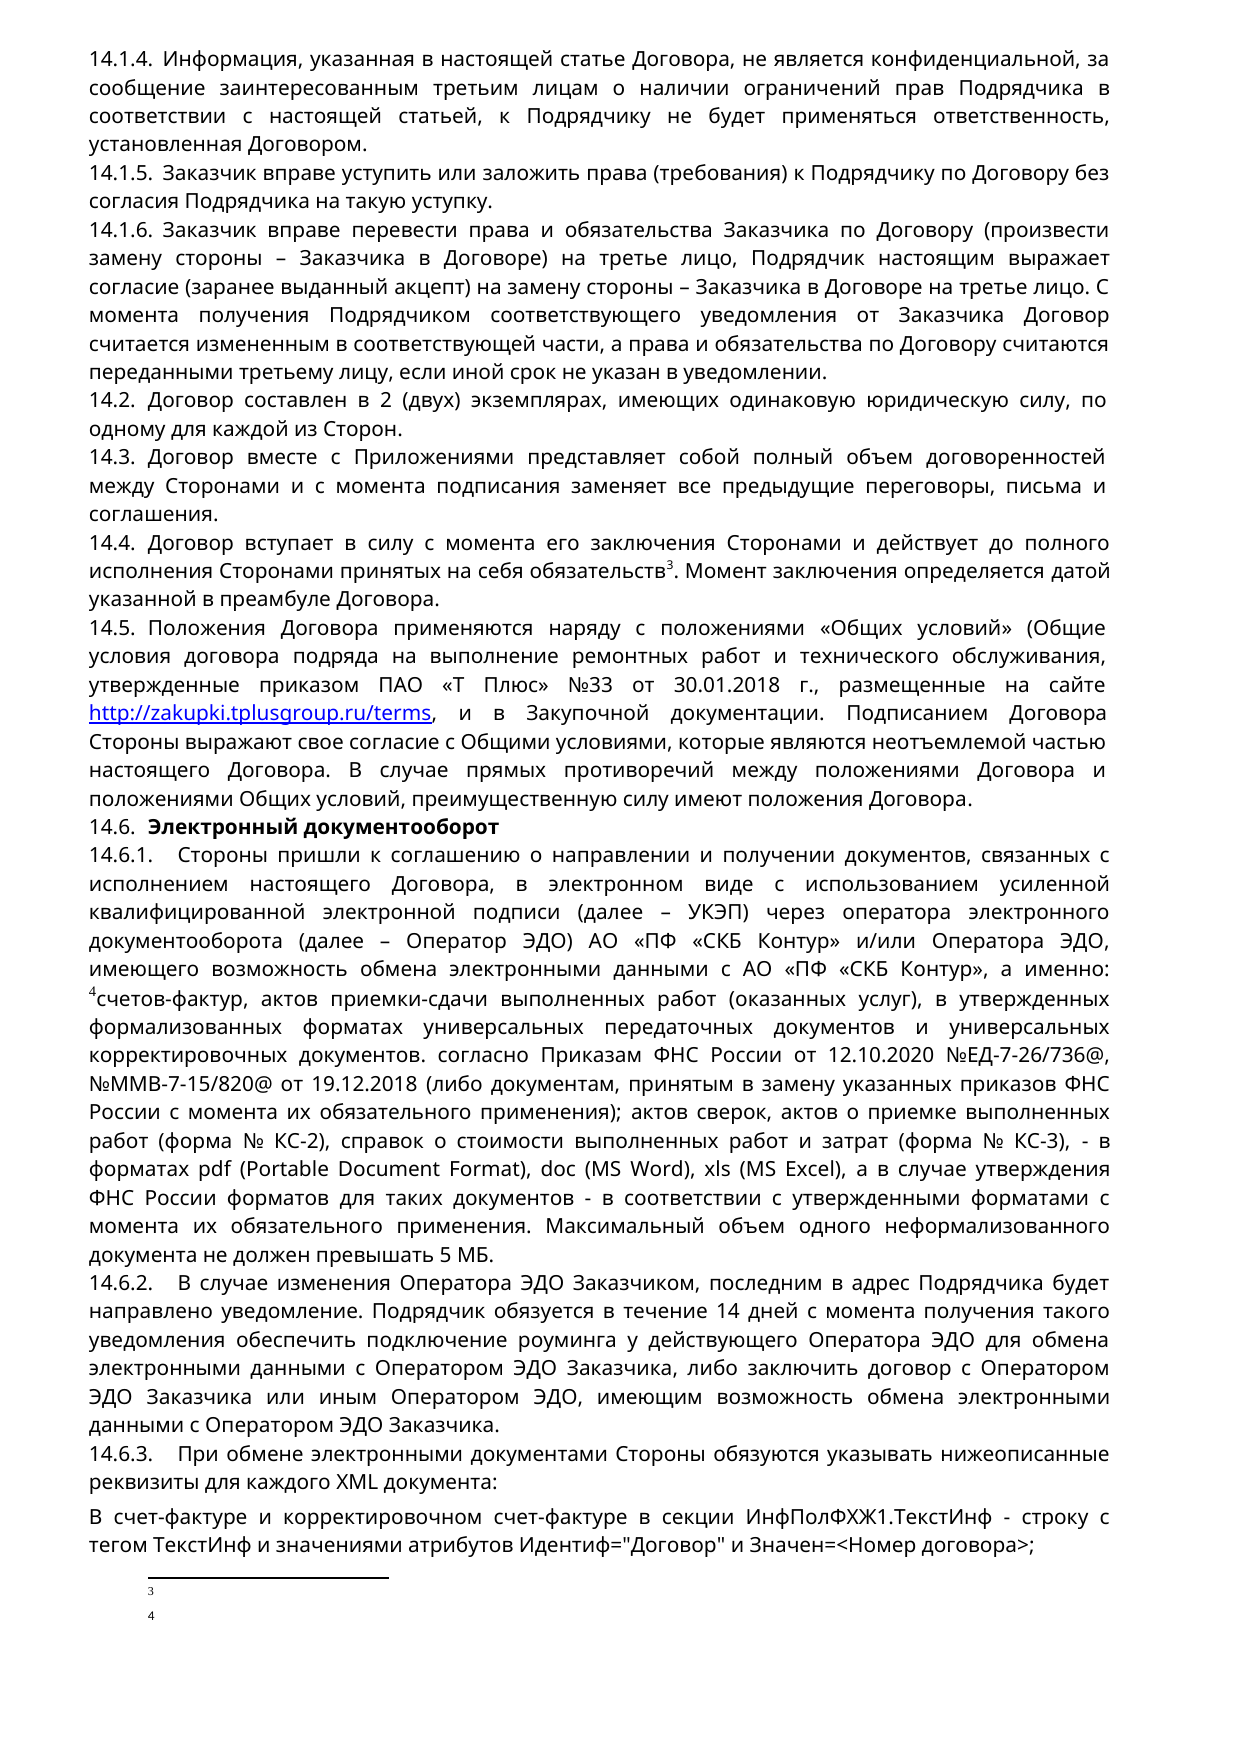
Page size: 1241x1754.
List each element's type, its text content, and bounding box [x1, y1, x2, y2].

list Электронный документооборот [89, 812, 1111, 841]
list Заказчик вправе перевести права и обязательства Заказчика по Договору (произвести замену стороны – Заказчика в Договоре) на третье лицо, Подрядчик настоящим выражает согласие (заранее выданный акцепт) на замену стороны – Заказчика в Договоре на третье лицо. С момента получения Подрядчиком соответствующего уведомления от Заказчика Договор считается измененным в соответствующей части, а права и обязательства по Договору считаются переданными третьему лицу, если иной срок не указан в уведомлении. [89, 215, 1111, 386]
list Информация, указанная в настоящей статье Договора, не является конфиденциальной, за сообщение заинтересованным третьим лицам о наличии ограничений прав Подрядчика в соответствии с настоящей статьей, к Подрядчику не будет применяться ответственность, установленная Договором. [89, 44, 1111, 158]
list В случае изменения Оператора ЭДО Заказчиком, последним в адрес Подрядчика будет направлено уведомление. Подрядчик обязуется в течение 14 дней с момента получения такого уведомления обеспечить подключение роуминга у действующего Оператора ЭДО для обмена электронными данными с Оператором ЭДО Заказчика, либо заключить договор с Оператором ЭДО Заказчика или иным Оператором ЭДО, имеющим возможность обмена электронными данными с Оператором ЭДО Заказчика. [89, 1268, 1111, 1439]
list Положения Договора применяются наряду с положениями «Общих условий» (Общие условия договора подряда на выполнение ремонтных работ и технического обслуживания, утвержденные приказом ПАО «Т Плюс» №33 от 30.01.2018 г., размещенные на сайте http://zakupki.tplusgroup.ru/terms, и в Закупочной документации. Подписанием Договора Стороны выражают свое согласие с Общими условиями, которые являются неотъемлемой частью настоящего Договора. В случае прямых противоречий между положениями Договора и положениями Общих условий, преимущественную силу имеют положения Договора. [89, 613, 1107, 812]
list Договор вступает в силу с момента его заключения Сторонами и действует до полного исполнения Сторонами принятых на себя обязательств. Момент заключения определяется датой указанной в преамбуле Договора. [89, 528, 1111, 613]
list При обмене электронными документами Стороны обязуются указывать нижеописанные реквизиты для каждого XML документа: [89, 1439, 1111, 1496]
text В счет-фактуре и корректировочном счет-фактуре в секции ИнфПолФХЖ1.ТекстИнф - строку с тегом ТекстИнф и значениями атрибутов Идентиф="Договор" и Значен=<Номер договора>; [89, 1502, 1111, 1559]
list Стороны пришли к соглашению о направлении и получении документов, связанных с исполнением настоящего Договора, в электронном виде с использованием усиленной квалифицированной электронной подписи (далее – УКЭП) через оператора электронного документооборота (далее – Оператор ЭДО) АО «ПФ «СКБ Контур» и/или Оператора ЭДО, имеющего возможность обмена электронными данными с АО «ПФ «СКБ Контур», а именно: счетов-фактур, актов приемки-сдачи выполненных работ (оказанных услуг), в утвержденных формализованных форматах универсальных передаточных документов и универсальных корректировочных документов. согласно Приказам ФНС России от 12.10.2020 №ЕД-7-26/736@, №ММВ-7-15/820@ от 19.12.2018 (либо документам, принятым в замену указанных приказов ФНС России с момента их обязательного применения); актов сверок, актов о приемке выполненных работ (форма № КС-2), справок о стоимости выполненных работ и затрат (форма № КС-3), - в форматах pdf (Portable Document Format), doc (MS Word), xls (MS Excel), а в случае утверждения ФНС России форматов для таких документов - в соответствии с утвержденными форматами с момента их обязательного применения. Максимальный объем одного неформализованного документа не должен превышать 5 МБ. [89, 841, 1111, 1268]
list Договор составлен в 2 (двух) экземплярах, имеющих одинаковую юридическую силу, по одному для каждой из Сторон. [89, 386, 1107, 442]
list Заказчик вправе уступить или заложить права (требования) к Подрядчику по Договору без согласия Подрядчика на такую уступку. [89, 158, 1111, 215]
list Договор вместе с Приложениями представляет собой полный объем договоренностей между Сторонами и с момента подписания заменяет все предыдущие переговоры, письма и соглашения. [89, 442, 1107, 528]
